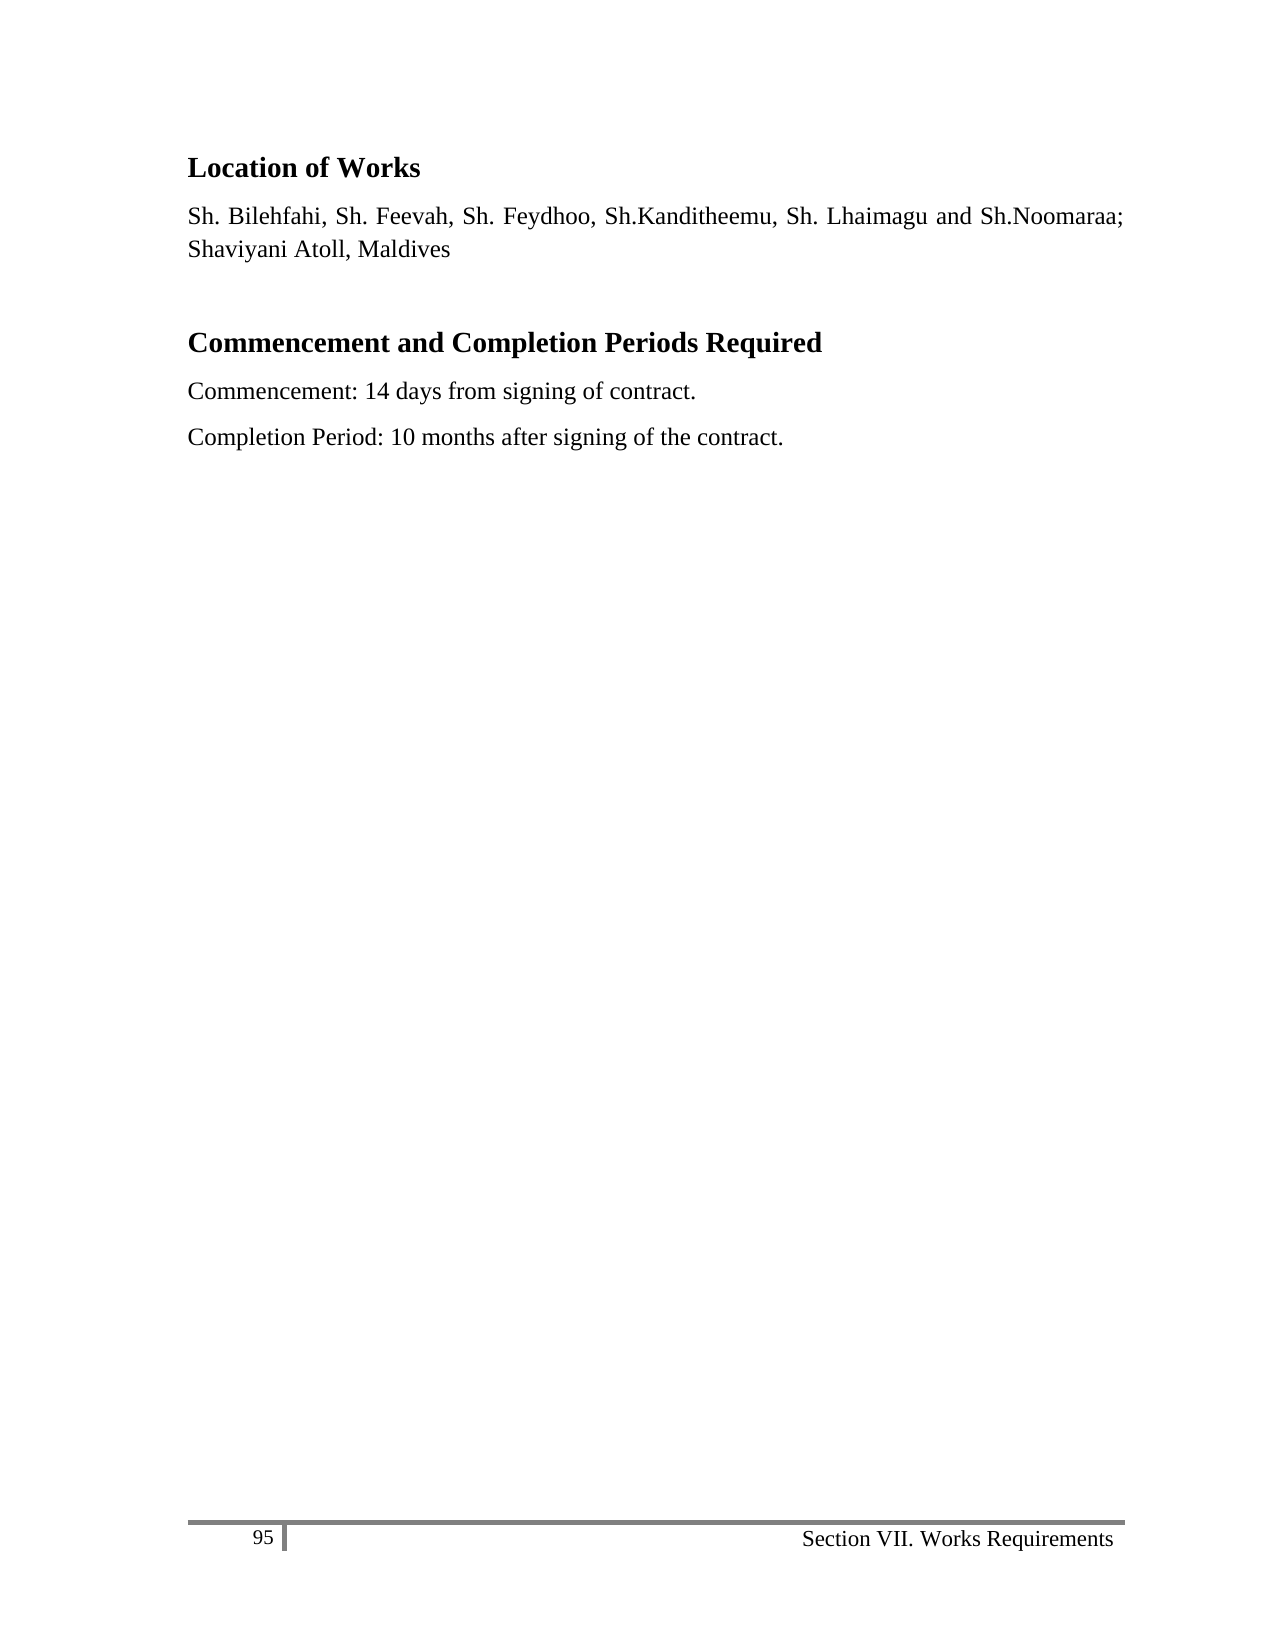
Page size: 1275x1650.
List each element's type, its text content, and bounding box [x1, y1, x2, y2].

text Commencement and Completion Periods Required [187, 325, 1125, 359]
text Commencement: 14 days from signing of contract. [187, 376, 1125, 405]
text Sh. Bilehfahi, Sh. Feevah, Sh. Feydhoo, Sh.Kanditheemu, Sh. Lhaimagu and Sh.Noomaraa; Shaviyani Atoll, Maldives [187, 201, 1125, 263]
text Location of Works [187, 150, 1125, 183]
text Completion Period: 10 months after signing of the contract. [187, 422, 1125, 450]
